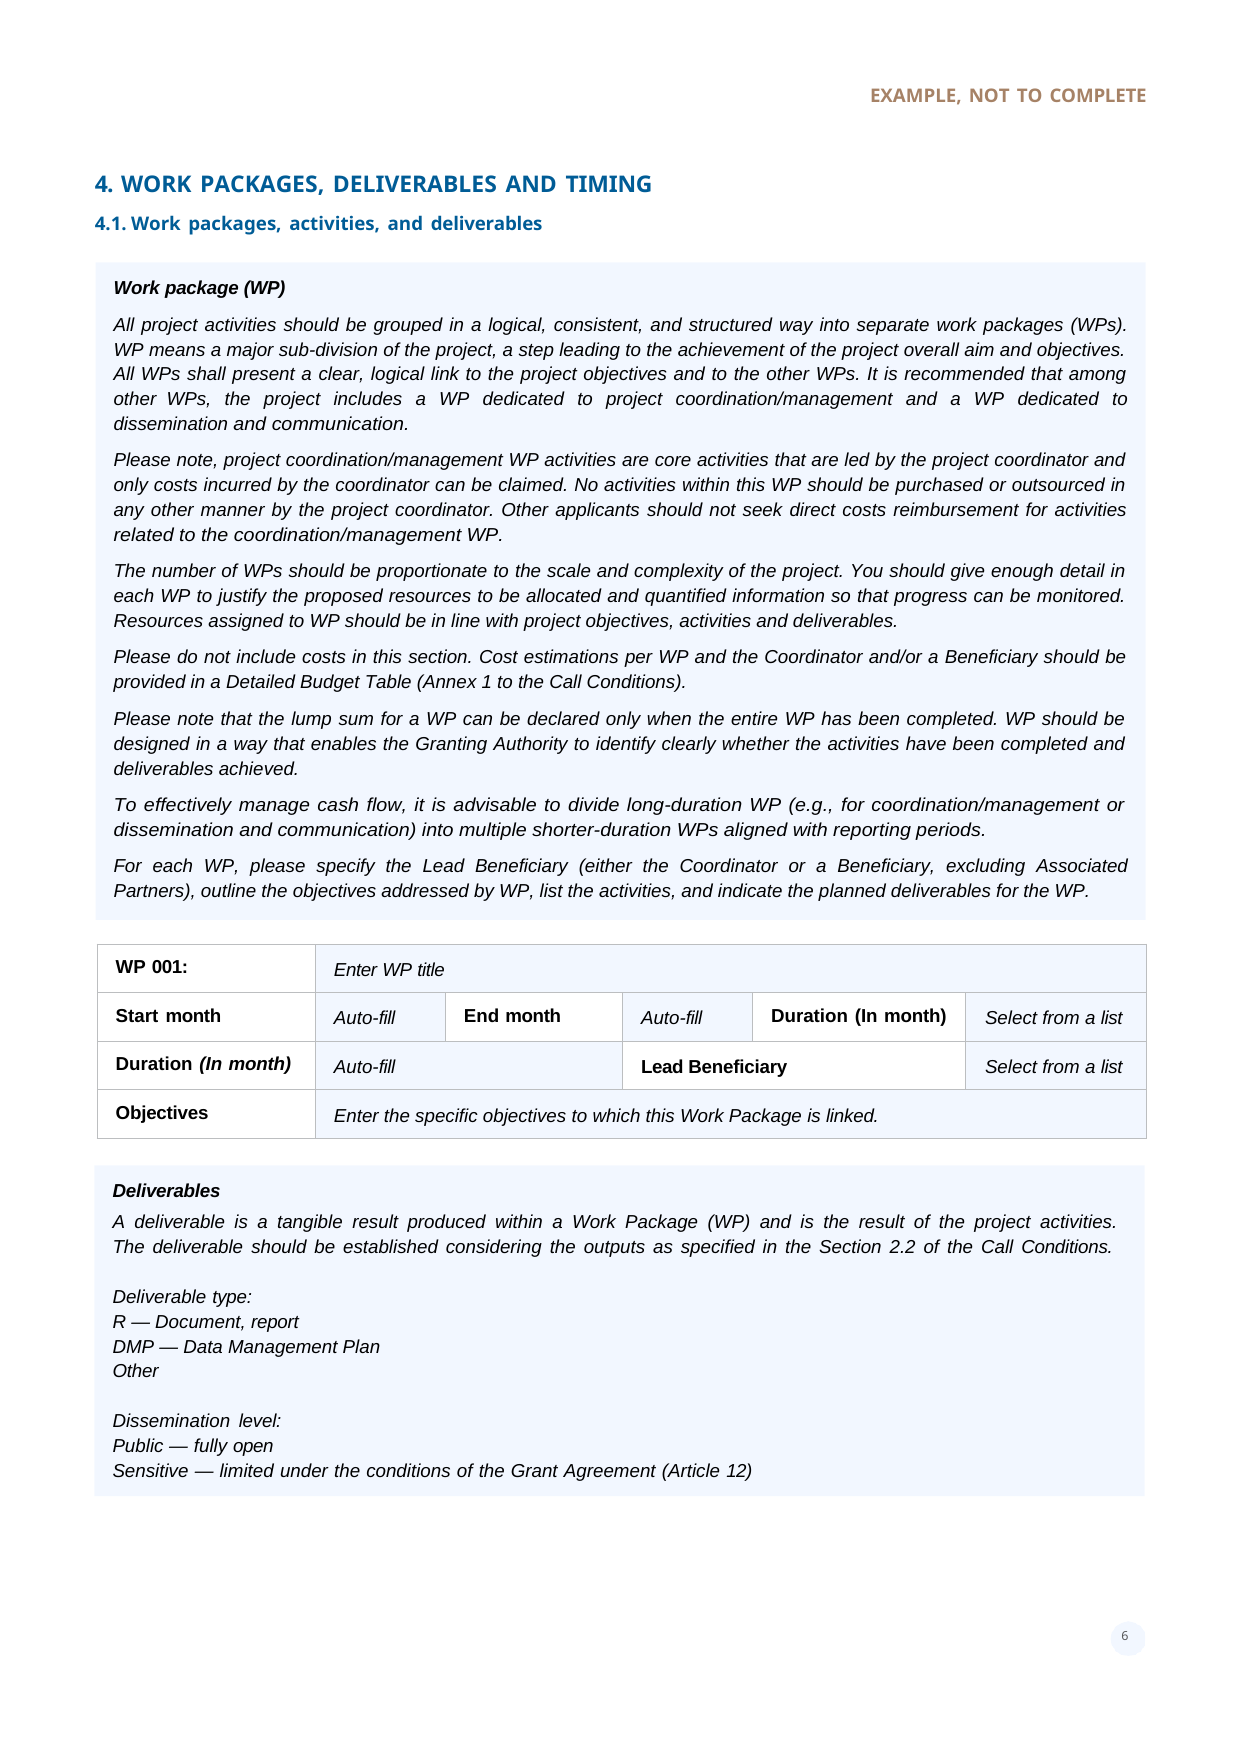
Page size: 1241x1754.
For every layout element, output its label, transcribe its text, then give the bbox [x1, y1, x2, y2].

table_cell Auto-fill [316, 993, 445, 1041]
table_cell Duration (In month) [753, 993, 965, 1041]
table_cell Select from a list [966, 1042, 1146, 1089]
table_cell Start month [98, 993, 315, 1041]
text For each WP, please specify the Lead Beneficiary (either the Coordinator or a Beneficiary, excluding Associated Partners), outline the objectives addressed by WP, list the activities, and indicate the planned deliverables for the WP. [113, 855, 1128, 902]
table_cell Select from a list [966, 993, 1146, 1041]
table_header Enter WP title [316, 945, 1146, 992]
table_cell End month [446, 993, 622, 1041]
text Please note, project coordination/management WP activities are core activities that are led by the project coordinator and only costs incurred by the coordinator can be claimed. No activities within this WP should be purchased or outsourced in any other manner by the project coordinator. Other applicants should not seek direct costs reimbursement for activities related to the coordination/management WP. [113, 449, 1129, 545]
subtitle Work package (WP) [113, 277, 1173, 298]
table_cell Lead Beneficiary [623, 1042, 965, 1089]
text All project activities should be grouped in a logical, consistent, and structured way into separate work packages (WPs). WP means a major sub-division of the project, a step leading to the achievement of the project overall aim and objectives. All WPs shall present a clear, logical link to the project objectives and to the other WPs. It is recommended that among other WPs, the project includes a WP dedicated to project coordination/management and a WP dedicated to dissemination and communication. [113, 313, 1129, 434]
table_header WP 001: [98, 945, 315, 992]
picture [1110, 1621, 1146, 1656]
text The number of WPs should be proportionate to the scale and complexity of the project. You should give enough detail in each WP to justify the proposed resources to be allocated and quantified information so that progress can be monitored. Resources assigned to WP should be in line with project objectives, activities and deliverables. [113, 560, 1128, 631]
table_cell Auto-fill [623, 993, 752, 1041]
table_cell Duration (In month) [98, 1042, 315, 1089]
text To effectively manage cash flow, it is advisable to divide long-duration WP (e.g., for coordination/management or dissemination and communication) into multiple shorter-duration WPs aligned with reporting periods. [113, 794, 1128, 840]
table_cell Auto-fill [316, 1042, 622, 1089]
table_cell Objectives [98, 1090, 315, 1138]
text Please note that the lump sum for a WP can be declared only when the entire WP has been completed. WP should be designed in a way that enables the Granting Authority to identify clearly whether the activities have been completed and deliverables achieved. [113, 708, 1128, 779]
subtitle WORK PACKAGES, DELIVERABLES AND TIMING [94, 168, 1173, 199]
table_cell Enter the specific objectives to which this Work Package is linked. [316, 1090, 1146, 1138]
text Please do not include costs in this section. Cost estimations per WP and the Coordinator and/or a Beneficiary should be provided in a Detailed Budget Table (Annex 1 to the Call Conditions). [113, 646, 1128, 693]
list Work packages, activities, and deliverables [94, 210, 1173, 236]
